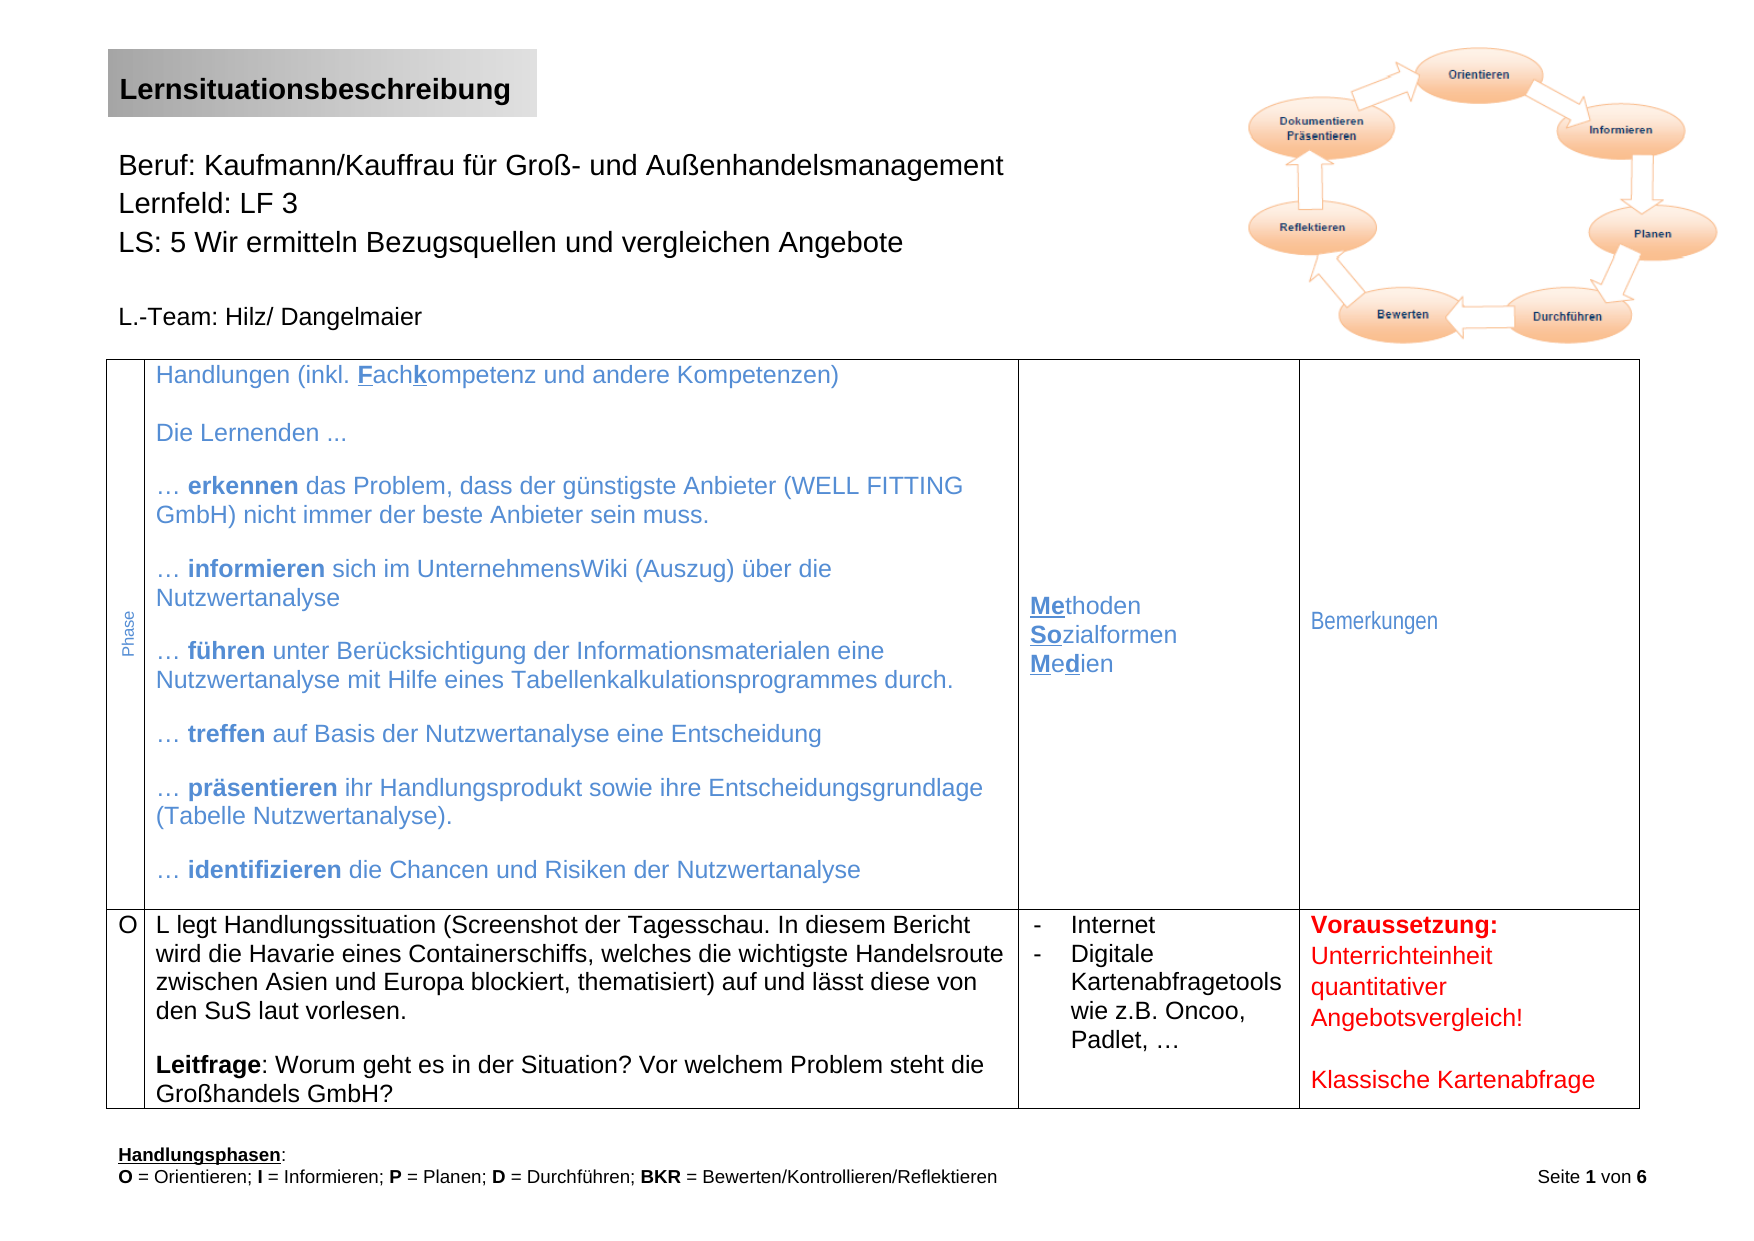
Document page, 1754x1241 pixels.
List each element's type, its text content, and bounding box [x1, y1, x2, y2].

table_cell L legt Handlungssituation (Screenshot der Tagesschau. In diesem Bericht wird die Havarie eines Containerschiffs, welches die wichtigste Handelsroute zwischen Asien und Europa blockiert, thematisiert) auf und lässt diese von den SuS laut vorlesen. Leitfrage: Worum geht es in der Situation? Vor welchem Problem steht die Großhandels GmbH? Das Problem für die Großhandels GmbH wird im L-S-G herausgearbeitet und somit das Thema für die Unterrichtseinheit (Welche Kriterien neben dem Preis berücksichtige ich bei der Auswahl des richtigen Lieferanten? Wir führen einen qualitativen Angebotsvergleich durch) festgehalten. Welche Fragen ergeben sich nun für die Großhandels GmbH und welche Lösungsvorschläge kommen in Frage? Müssen wir unsere Entscheidung überdenken? Welche Kriterien können noch die Angebotsauswahl beeinflussen? Gemeinsam werden mit einer Kartenabfrage (digitales Tool) weitere Kriterien, die bei einem Angebotsvergleich berücksichtigt werden können, gesammelt. Im Anschluss an die Kartenabfrage legt die L eine E-Mail von Frau Schreiber, Ausbildern auf. In dieser E-Mail bittet sie die Auszubildende, die Entscheidung, sich für die WELL FITTING GmbH entscheiden, nochmal zu überdenken. Bei Ihrer Entscheidung sollen Sie Kriterien wie, Qualität, Nachhaltigkeit berücksichtigen. [145, 910, 1018, 1107]
table_cell O [107, 910, 144, 1107]
table_cell Internet Digitale Kartenabfragetools wie z.B. Oncoo, Padlet, … [1019, 910, 1299, 1107]
text LS: 5 Wir ermitteln Bezugsquellen und vergleichen Angebote [118, 225, 1243, 258]
text Lernfeld: LF 3 [118, 186, 1243, 220]
table_header Phase [107, 360, 144, 909]
text L.-Team: Hilz/ Dangelmaier [118, 302, 1243, 330]
table_cell Voraussetzung: Unterrichteinheit quantitativer Angebotsvergleich! Klassische Kartenabfrage im Präsenzunterricht möglich [1300, 910, 1639, 1107]
picture [1243, 47, 1722, 347]
table_header Methoden Sozialformen Medien [1019, 360, 1299, 909]
text Beruf: Kaufmann/Kauffrau für Groß- und Außenhandelsmanagement [118, 148, 1243, 181]
table_header Bemerkungen [1300, 360, 1639, 909]
